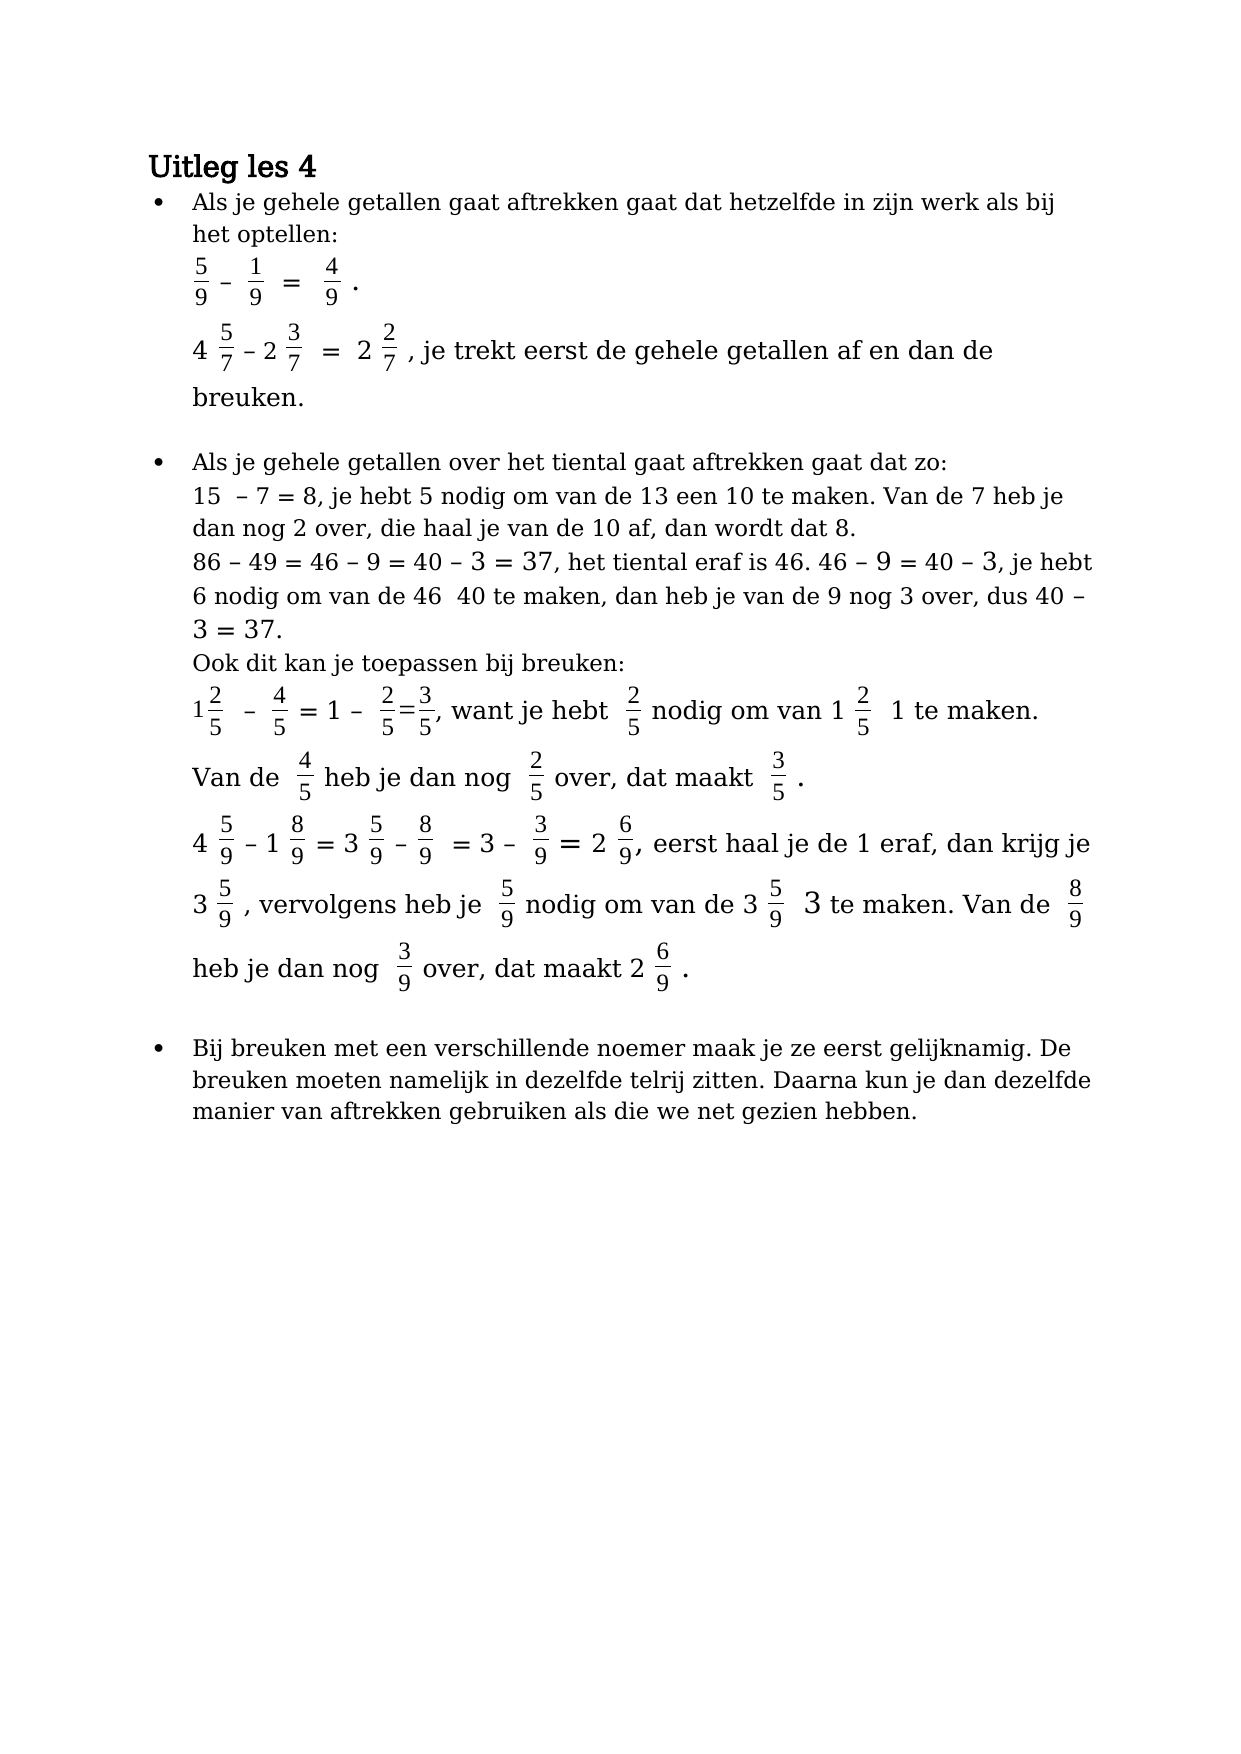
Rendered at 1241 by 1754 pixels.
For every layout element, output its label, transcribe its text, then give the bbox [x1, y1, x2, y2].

text Ook dit kan je toepassen bij breuken: [192, 649, 1093, 676]
text – = 1 – , want je hebt nodig om van 1 1 te maken. Van de heb je dan nog over, dat maakt . [192, 680, 1093, 806]
list Als je gehele getallen over het tiental gaat aftrekken gaat dat zo: [154, 448, 1093, 476]
list Als je gehele getallen gaat aftrekken gaat dat hetzelfde in zijn werk als bij het optellen: [154, 188, 1093, 247]
text 15 – 7 = 8, je hebt 5 nodig om van de 13 een 10 te maken. Van de 7 heb je dan nog 2 over, die haal je van de 10 af, dan wordt dat 8. [192, 479, 1093, 541]
text 86 – 49 = 46 – 9 = 40 – 3 = 37, het tiental eraf is 46. 46 – 9 = 40 – 3, je hebt 6 nodig om van de 46 40 te maken, dan heb je van de 9 nog 3 over, dus 40 – 3 = 37. [192, 545, 1093, 644]
text 4 – 2 = 2 , je trekt eerst de gehele getallen af en dan de breuken. [192, 318, 1093, 412]
text – = . [192, 251, 1093, 313]
list Bij breuken met een verschillende noemer maak je ze eerst gelijknamig. De breuken moeten namelijk in dezelfde telrij zitten. Daarna kun je dan dezelfde manier van aftrekken gebruiken als die we net gezien hebben. [154, 1034, 1093, 1124]
text Uitleg les 4 [148, 148, 1093, 183]
text 4 – 1 = 3 – = 3 – = 2 , eerst haal je de 1 eraf, dan krijg je 3 , vervolgens heb je nodig om van de 3 3 te maken. Van de heb je dan nog over, dat maakt 2 . [192, 811, 1093, 997]
